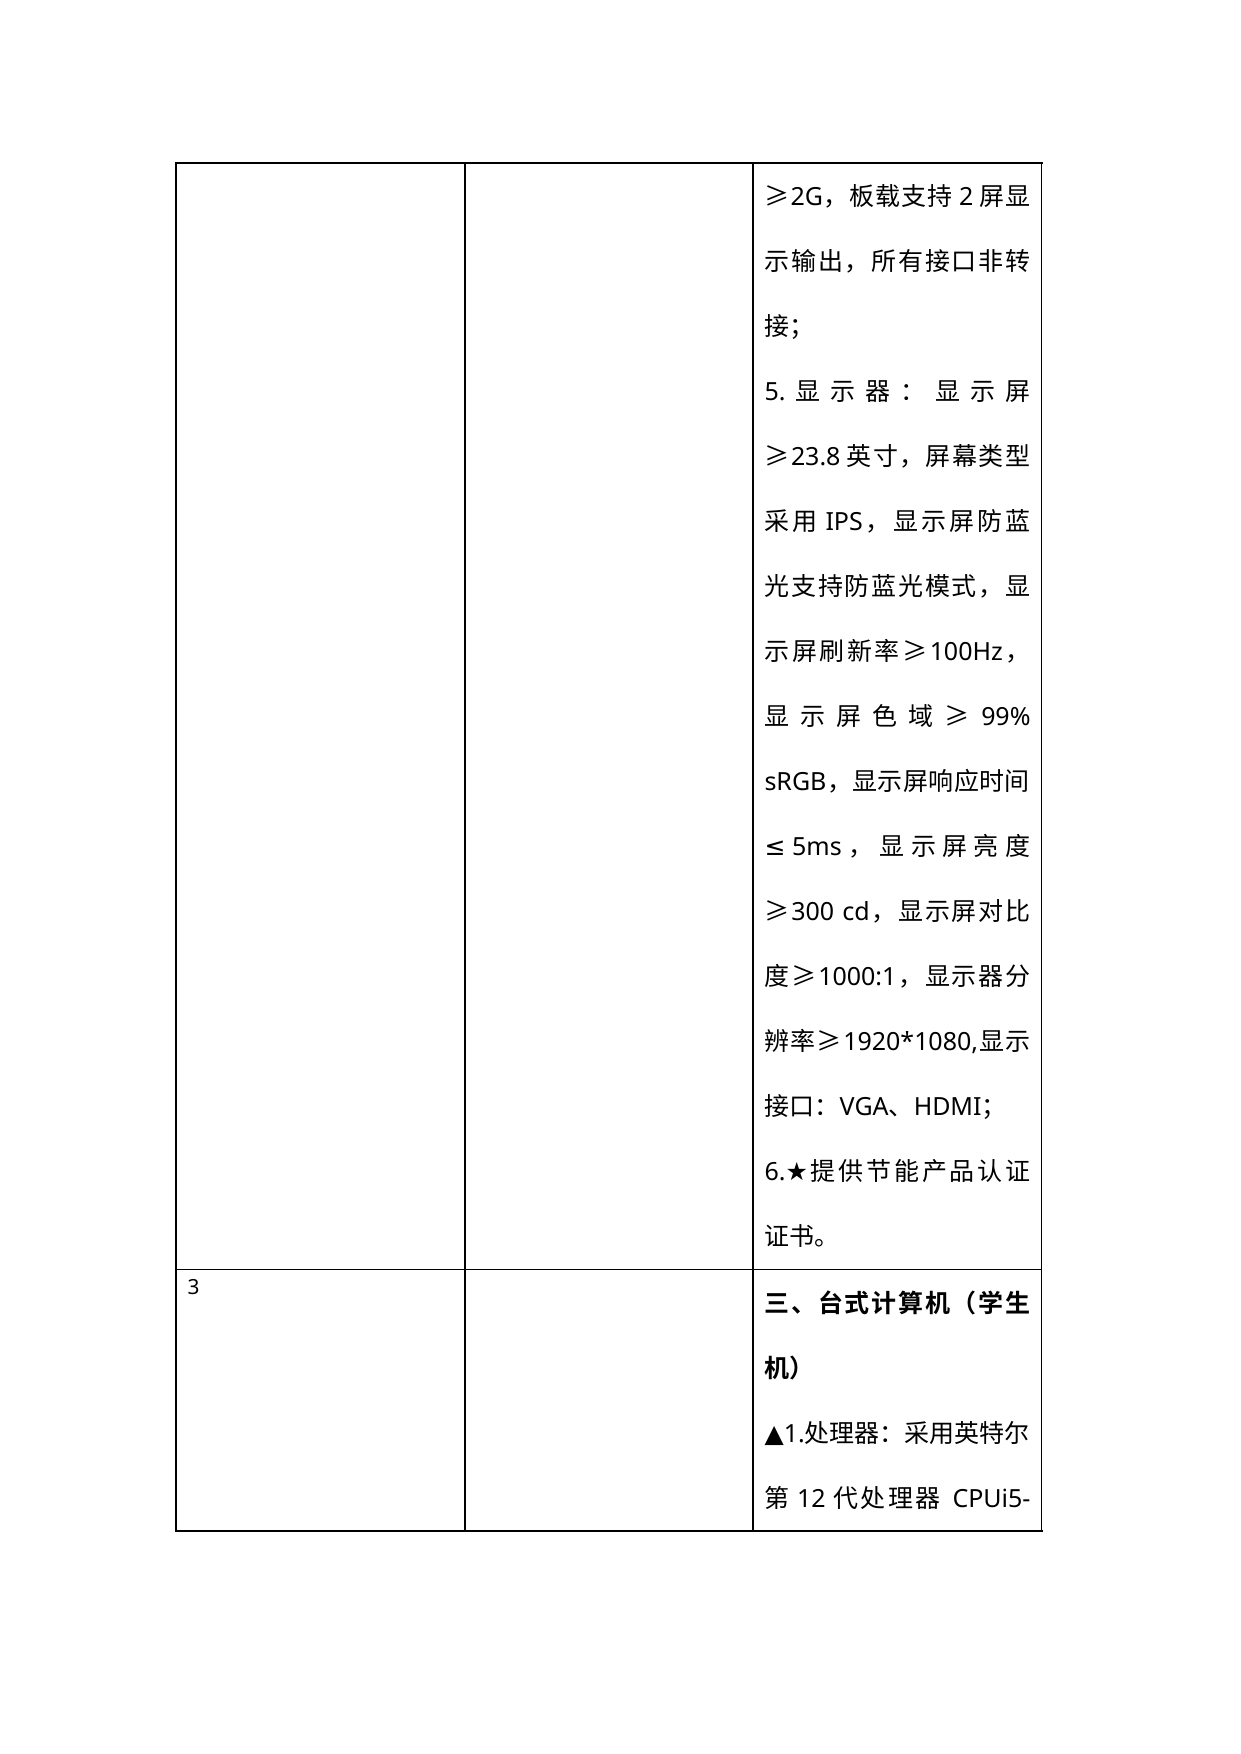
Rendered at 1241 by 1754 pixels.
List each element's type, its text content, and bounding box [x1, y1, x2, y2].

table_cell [754, 1270, 1041, 1530]
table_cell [754, 164, 1041, 1268]
table_cell 2 [177, 164, 464, 1268]
table_cell [466, 1270, 752, 1530]
table_cell [466, 164, 752, 1268]
table_cell 3 [177, 1270, 464, 1530]
